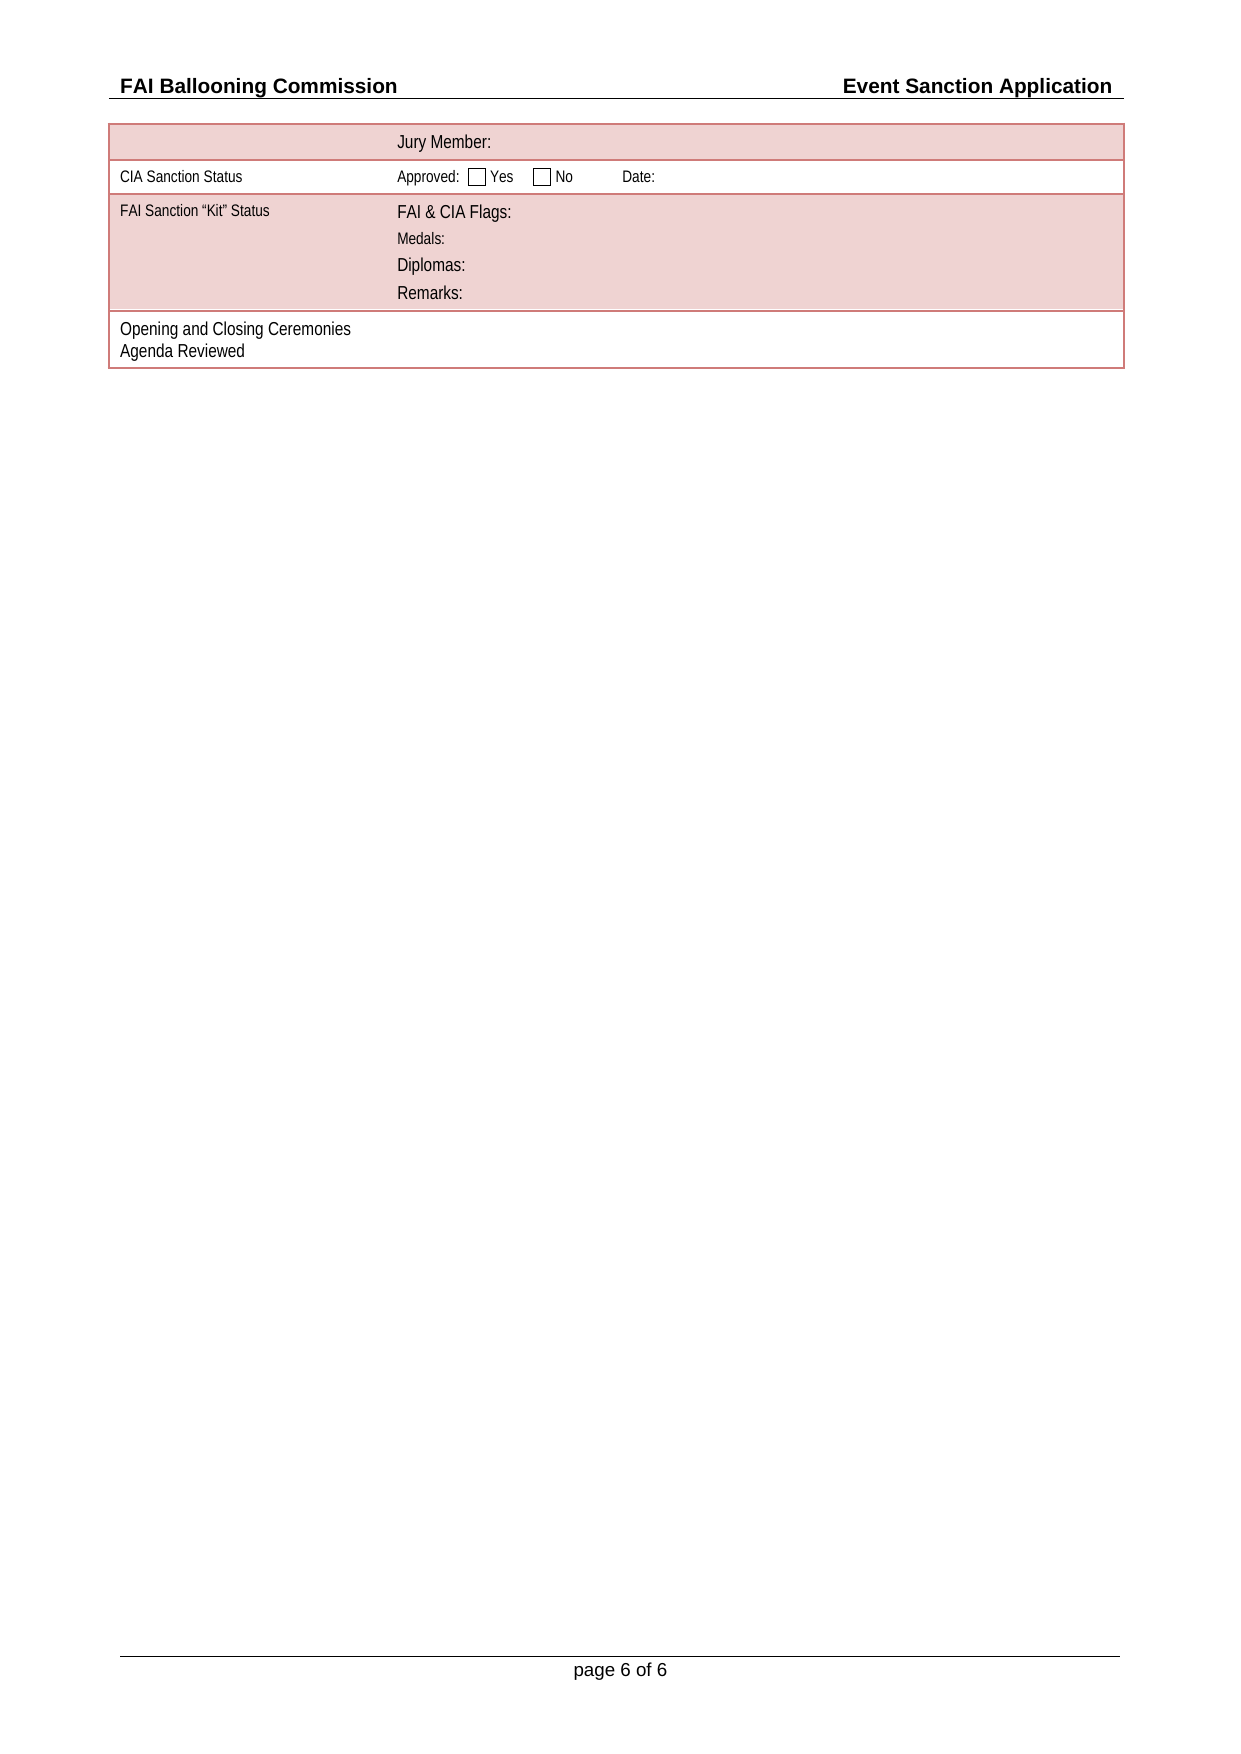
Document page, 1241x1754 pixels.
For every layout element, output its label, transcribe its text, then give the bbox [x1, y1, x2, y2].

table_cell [110, 125, 386, 159]
table_cell [386, 312, 1123, 367]
table_cell Approved: Yes No Date: [386, 161, 1123, 192]
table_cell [386, 125, 1123, 159]
table_cell FAI & CIA Flags: Medals: Diplomas: Remarks: [386, 195, 1123, 309]
table_cell FAI Sanction “Kit” Status [110, 195, 386, 309]
table_cell Opening and Closing Ceremonies Agenda Reviewed [110, 312, 386, 367]
table_cell CIA Sanction Status [110, 161, 386, 192]
